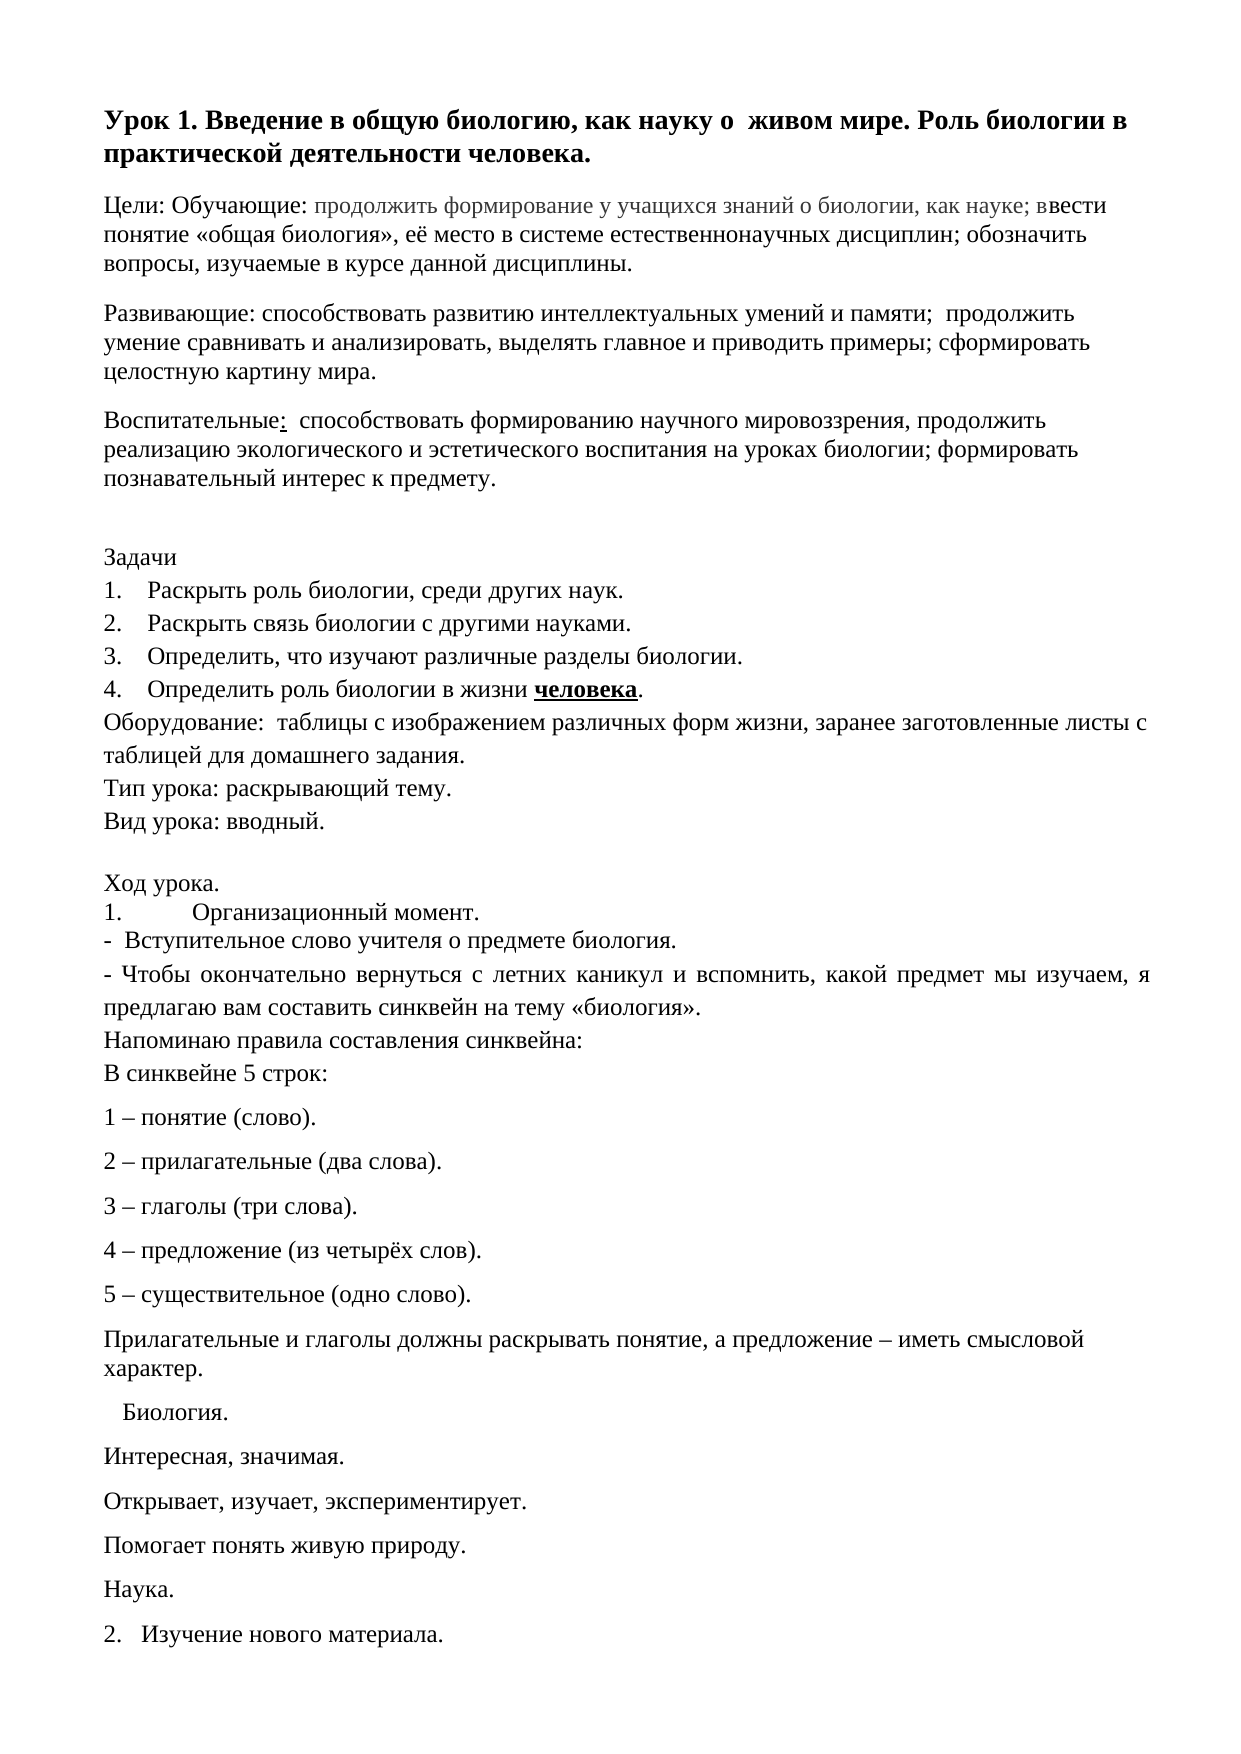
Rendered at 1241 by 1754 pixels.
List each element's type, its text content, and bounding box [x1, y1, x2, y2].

text Развивающие: способствовать развитию интеллектуальных умений и памяти; продолжить умение сравнивать и анализировать, выделять главное и приводить примеры; сформировать целостную картину мира. [103, 298, 1152, 384]
text Воспитательные: способствовать формированию научного мировоззрения, продолжить реализацию экологического и эстетического воспитания на уроках биологии; формировать познавательный интерес к предмету. [103, 405, 1152, 492]
text Прилагательные и глаголы должны раскрывать понятие, а предложение – иметь смысловой характер. [103, 1324, 1152, 1381]
text В синквейне 5 строк: [103, 1058, 1152, 1086]
text 5 – существительное (одно слово). [103, 1279, 1152, 1308]
list Организационный момент. [103, 897, 1152, 926]
text Наука. [103, 1574, 1152, 1603]
text - Вступительное слово учителя о предмете биология. [103, 926, 1152, 954]
text Открывает, изучает, экспериментирует. [103, 1486, 1152, 1514]
text Тип урока: раскрывающий тему. [103, 773, 1152, 802]
text Вид урока: вводный. [103, 806, 1152, 835]
text Биология. [103, 1397, 1152, 1426]
text Интересная, значимая. [103, 1441, 1152, 1470]
text Напоминаю правила составления синквейна: [103, 1025, 1152, 1053]
text Помогает понять живую природу. [103, 1530, 1152, 1559]
text Ход урока. [103, 868, 1152, 897]
text Задачи [103, 542, 1152, 571]
text 1. Раскрыть роль биологии, среди других наук. 2. Раскрыть связь биологии с другими науками. 3. Определить, что изучают различные разделы биологии. 4. Определить роль биологии в жизни человека. Оборудование: таблицы с изображением различных форм жизни, заранее заготовленные листы с таблицей для домашнего задания. [103, 575, 1152, 769]
text Цели: Обучающие: продолжить формирование у учащихся знаний о биологии, как науке; ввести понятие «общая биология», её место в системе естественнонаучных дисциплин; обозначить вопросы, изучаемые в курсе данной дисциплины. [103, 190, 1152, 276]
text Урок 1. Введение в общую биологию, как науку о живом мире. Роль биологии в практической деятельности человека. [103, 103, 1152, 168]
text 4 – предложение (из четырёх слов). [103, 1235, 1152, 1264]
text 1 – понятие (слово). [103, 1102, 1152, 1131]
text 2. Изучение нового материала. [103, 1619, 1152, 1648]
text 2 – прилагательные (два слова). [103, 1146, 1152, 1175]
text - Чтобы окончательно вернуться с летних каникул и вспомнить, какой предмет мы изучаем, я предлагаю вам составить синквейн на тему «биология». [103, 959, 1152, 1020]
text 3 – глаголы (три слова). [103, 1191, 1152, 1219]
